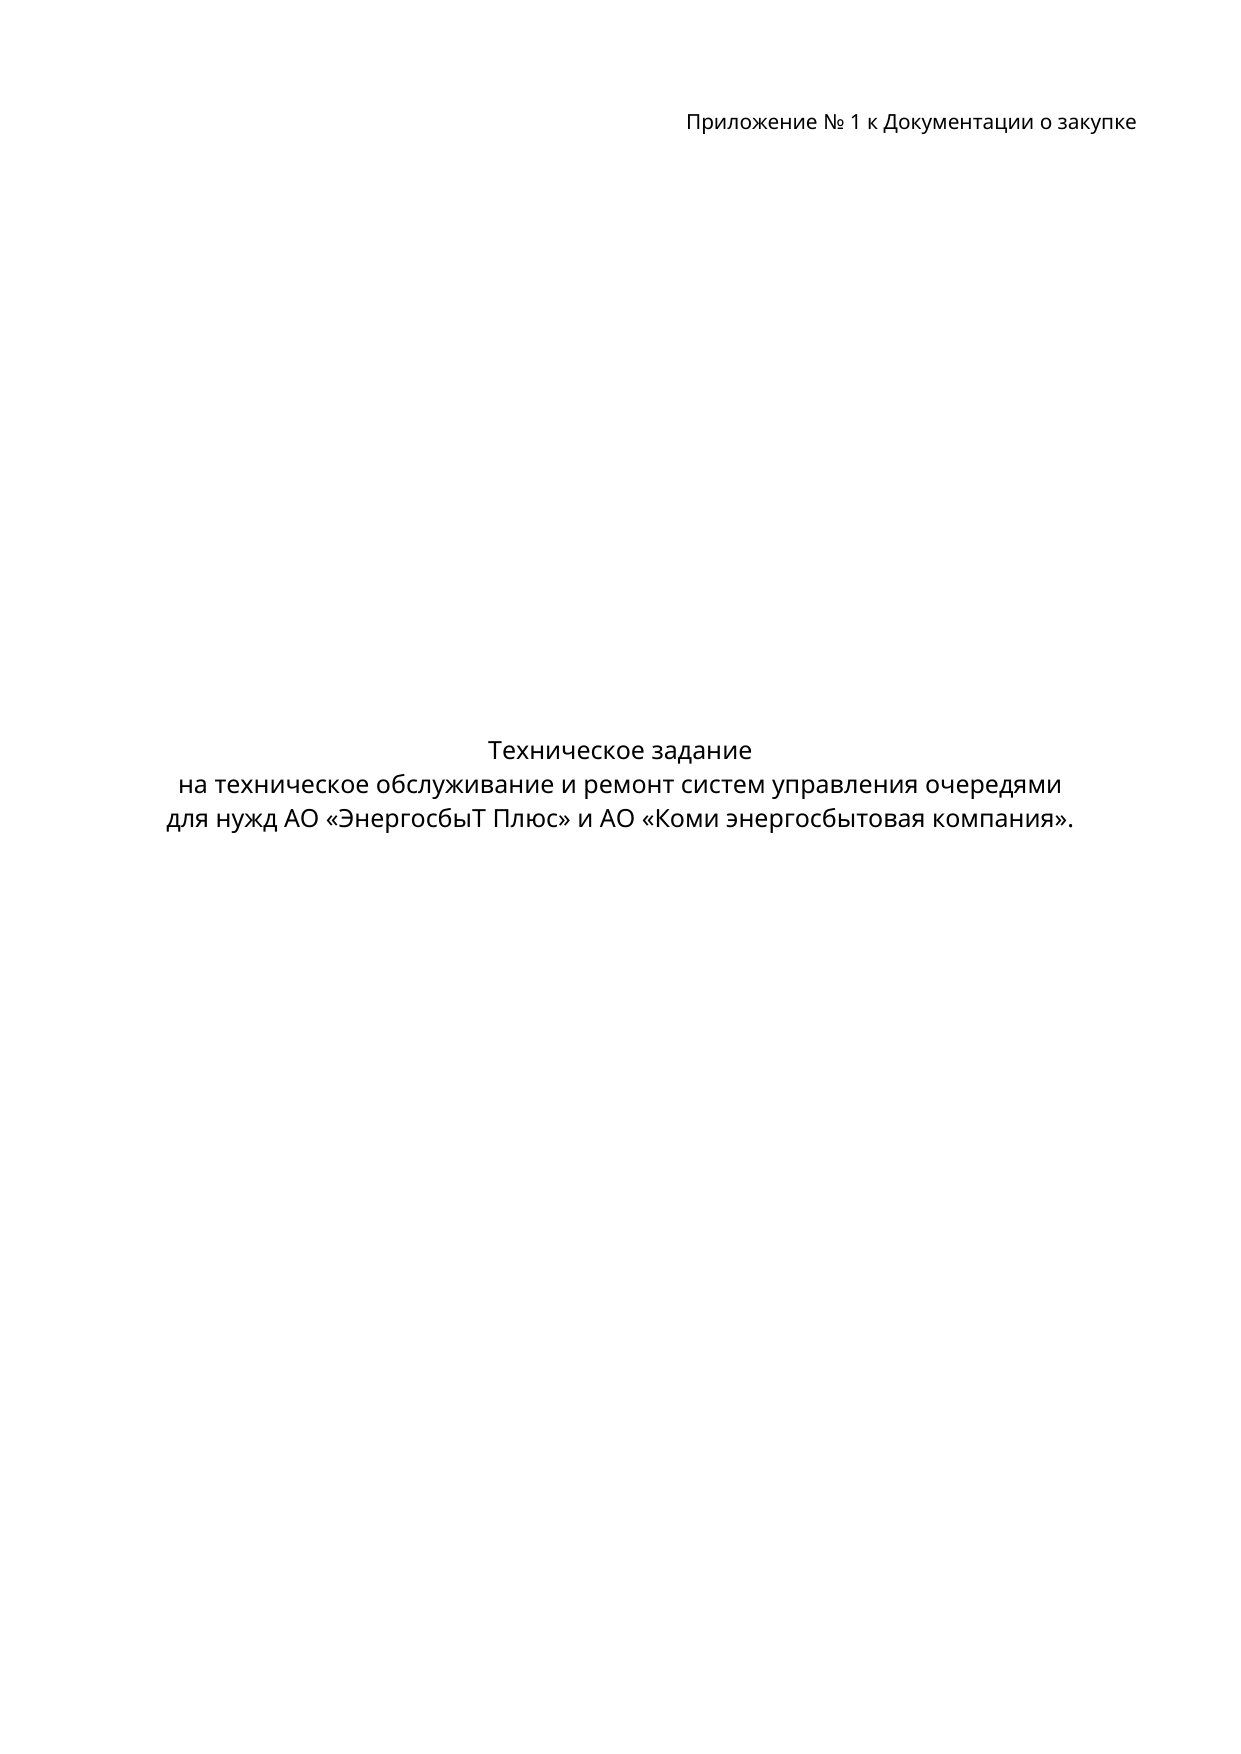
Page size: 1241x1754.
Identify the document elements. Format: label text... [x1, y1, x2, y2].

text на техническое обслуживание и ремонт систем управления очередями [103, 766, 1137, 801]
text Приложение № 1 к Документации о закупке [222, 107, 1137, 135]
text Техническое задание [103, 732, 1137, 766]
text для нужд АО «ЭнергосбыТ Плюс» и АО «Коми энергосбытовая компания». [103, 801, 1137, 834]
